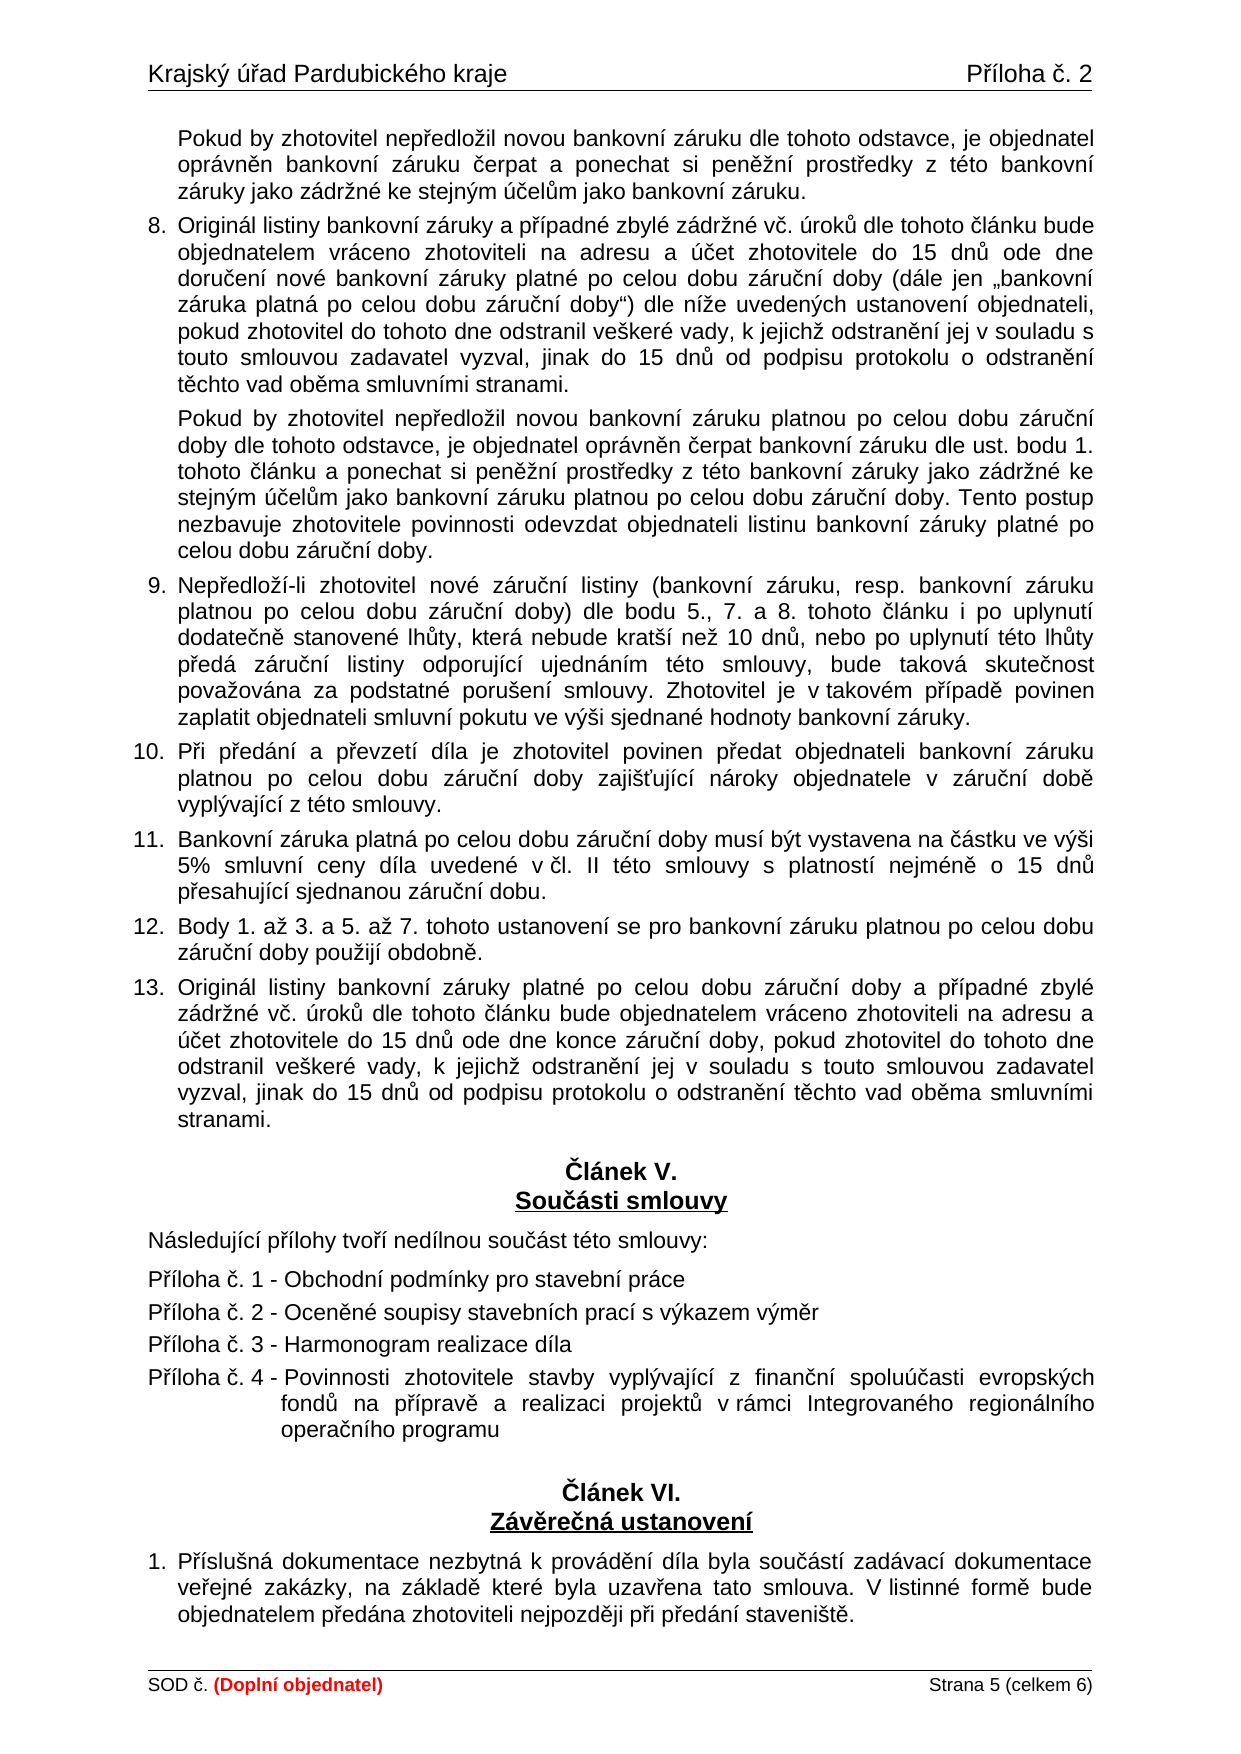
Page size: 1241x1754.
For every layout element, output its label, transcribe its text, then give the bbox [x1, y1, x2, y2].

text Příloha č. 1 - Obchodní podmínky pro stavební práce [148, 1266, 1095, 1292]
text Závěrečná ustanovení [148, 1507, 1095, 1535]
text Pokud by zhotovitel nepředložil novou bankovní záruku platnou po celou dobu záruční doby dle tohoto odstavce, je objednatel oprávněn čerpat bankovní záruku dle ust. bodu 1. tohoto článku a ponechat si peněžní prostředky z této bankovní záruky jako zádržné ke stejným účelům jako bankovní záruku platnou po celou dobu záruční doby. Tento postup nezbavuje zhotovitele povinnosti odevzdat objednateli listinu bankovní záruky platné po celou dobu záruční doby. [177, 405, 1095, 563]
text Součásti smlouvy [148, 1186, 1095, 1214]
text Pokud by zhotovitel nepředložil novou bankovní záruku dle tohoto odstavce, je objednatel oprávněn bankovní záruku čerpat a ponechat si peněžní prostředky z této bankovní záruky jako zádržné ke stejným účelům jako bankovní záruku. [177, 125, 1095, 204]
list Při předání a převzetí díla je zhotovitel povinen předat objednateli bankovní záruku platnou po celou dobu záruční doby zajišťující nároky objednatele v záruční době vyplývající z této smlouvy. [133, 738, 1095, 817]
text Příloha č. 3 - Harmonogram realizace díla [148, 1331, 1095, 1357]
list Body 1. až 3. a 5. až 7. tohoto ustanovení se pro bankovní záruku platnou po celou dobu záruční doby použijí obdobně. [133, 913, 1095, 966]
text Článek VI. [148, 1478, 1095, 1507]
text Následující přílohy tvoří nedílnou součást této smlouvy: [148, 1227, 1095, 1253]
text Článek V. [148, 1157, 1095, 1186]
text Příloha č. 4 - Povinnosti zhotovitele stavby vyplývající z finanční spoluúčasti evropských fondů na přípravě a realizaci projektů v rámci Integrovaného regionálního operačního programu [148, 1364, 1095, 1443]
list Originál listiny bankovní záruky a případné zbylé zádržné vč. úroků dle tohoto článku bude objednatelem vráceno zhotoviteli na adresu a účet zhotovitele do 15 dnů ode dne doručení nové bankovní záruky platné po celou dobu záruční doby (dále jen „bankovní záruka platná po celou dobu záruční doby“) dle níže uvedených ustanovení objednateli, pokud zhotovitel do tohoto dne odstranil veškeré vady, k jejichž odstranění jej v souladu s touto smlouvou zadavatel vyzval, jinak do 15 dnů od podpisu protokolu o odstranění těchto vad oběma smluvními stranami. [148, 212, 1095, 397]
list Nepředloží-li zhotovitel nové záruční listiny (bankovní záruku, resp. bankovní záruku platnou po celou dobu záruční doby) dle bodu 5., 7. a 8. tohoto článku i po uplynutí dodatečně stanovené lhůty, která nebude kratší než 10 dnů, nebo po uplynutí této lhůty předá záruční listiny odporující ujednáním této smlouvy, bude taková skutečnost považována za podstatné porušení smlouvy. Zhotovitel je v takovém případě povinen zaplatit objednateli smluvní pokutu ve výši sjednané hodnoty bankovní záruky. [148, 572, 1095, 730]
list Bankovní záruka platná po celou dobu záruční doby musí být vystavena na částku ve výši 5% smluvní ceny díla uvedené v čl. II této smlouvy s platností nejméně o 15 dnů přesahující sjednanou záruční dobu. [133, 826, 1095, 904]
text Příloha č. 2 - Oceněné soupisy stavebních prací s výkazem výměr [148, 1298, 1095, 1325]
list Originál listiny bankovní záruky platné po celou dobu záruční doby a případné zbylé zádržné vč. úroků dle tohoto článku bude objednatelem vráceno zhotoviteli na adresu a účet zhotovitele do 15 dnů ode dne konce záruční doby, pokud zhotovitel do tohoto dne odstranil veškeré vady, k jejichž odstranění jej v souladu s touto smlouvou zadavatel vyzval, jinak do 15 dnů od podpisu protokolu o odstranění těchto vad oběma smluvními stranami. [133, 974, 1095, 1132]
list Příslušná dokumentace nezbytná k provádění díla byla součástí zadávací dokumentace veřejné zakázky, na základě které byla uzavřena tato smlouva. V listinné formě bude objednatelem předána zhotoviteli nejpozději při předání staveniště. [148, 1548, 1092, 1627]
